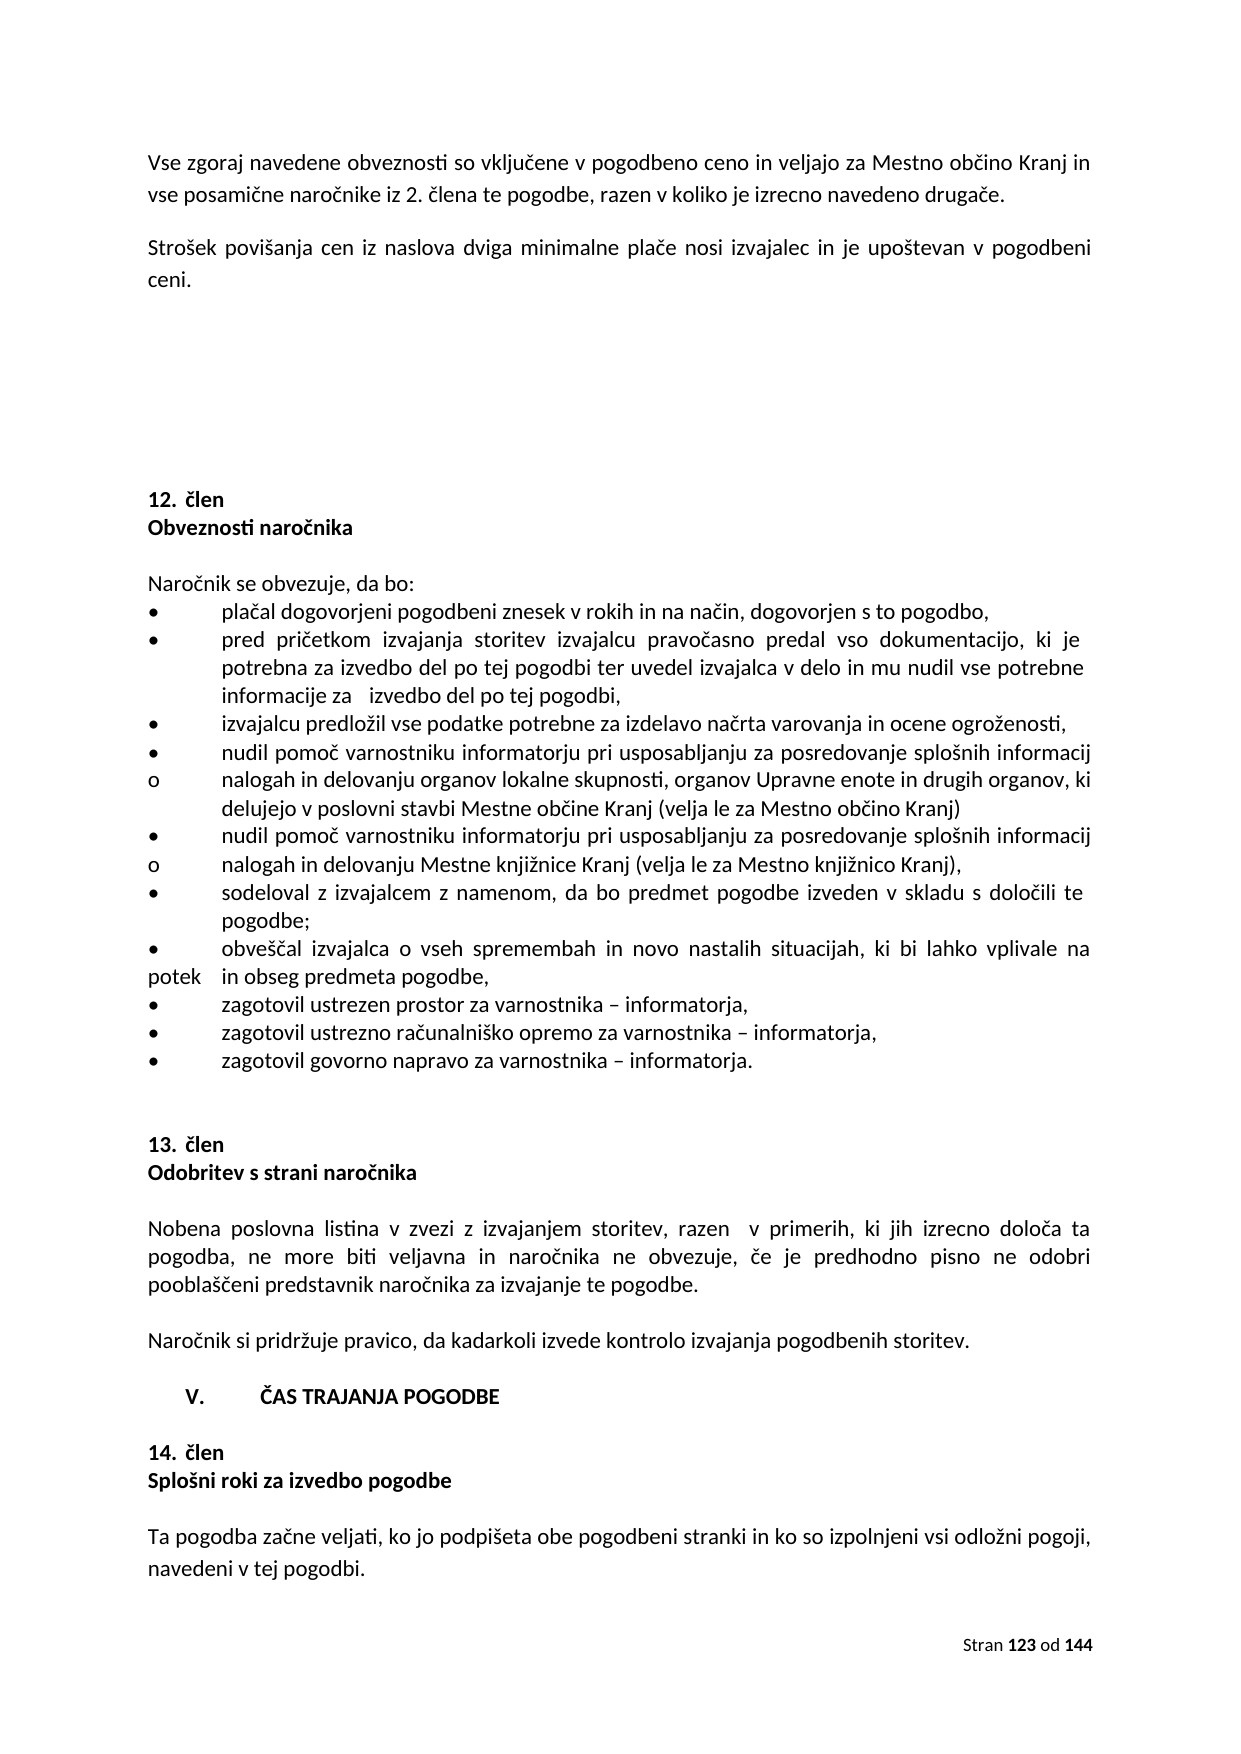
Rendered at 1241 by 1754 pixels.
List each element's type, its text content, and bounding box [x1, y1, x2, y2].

text • zagotovil ustrezen prostor za varnostnika – informatorja, [148, 990, 1093, 1018]
text Ta pogodba začne veljati, ko jo podpišeta obe pogodbeni stranki in ko so izpolnjeni vsi odložni pogoji, navedeni v tej pogodbi. [148, 1522, 1093, 1582]
text • obveščal izvajalca o vseh spremembah in novo nastalih situacijah, ki bi lahko vplivale na potek in obseg predmeta pogodbe, [148, 934, 1093, 990]
text • zagotovil ustrezno računalniško opremo za varnostnika – informatorja, [148, 1018, 1093, 1046]
text Vse zgoraj navedene obveznosti so vključene v pogodbeno ceno in veljajo za Mestno občino Kranj in vse posamične naročnike iz 2. člena te pogodbe, razen v koliko je izrecno navedeno drugače. [148, 148, 1093, 208]
text • sodeloval z izvajalcem z namenom, da bo predmet pogodbe izveden v skladu s določili te pogodbe; [148, 878, 1093, 934]
text Naročnik se obvezuje, da bo: [148, 569, 1093, 597]
text • zagotovil govorno napravo za varnostnika – informatorja. [148, 1046, 1093, 1074]
text • pred pričetkom izvajanja storitev izvajalcu pravočasno predal vso dokumentacijo, ki je potrebna za izvedbo del po tej pogodbi ter uvedel izvajalca v delo in mu nudil vse potrebne informacije za izvedbo del po tej pogodbi, [148, 626, 1093, 709]
text Nobena poslovna listina v zvezi z izvajanjem storitev, razen v primerih, ki jih izrecno določa ta pogodba, ne more biti veljavna in naročnika ne obvezuje, če je predhodno pisno ne odobri pooblaščeni predstavnik naročnika za izvajanje te pogodbe. [148, 1214, 1093, 1298]
text Naročnik si pridržuje pravico, da kadarkoli izvede kontrolo izvajanja pogodbenih storitev. [148, 1326, 1093, 1354]
text Splošni roki za izvedbo pogodbe [148, 1466, 1093, 1494]
list ČAS TRAJANJA POGODBE [185, 1382, 1093, 1410]
text • nudil pomoč varnostniku informatorju pri usposabljanju za posredovanje splošnih informacij o nalogah in delovanju Mestne knjižnice Kranj (velja le za Mestno knjižnico Kranj), [148, 822, 1093, 878]
text Strošek povišanja cen iz naslova dviga minimalne plače nosi izvajalec in je upoštevan v pogodbeni ceni. [148, 233, 1093, 293]
text Odobritev s strani naročnika [148, 1158, 1093, 1186]
text • izvajalcu predložil vse podatke potrebne za izdelavo načrta varovanja in ocene ogroženosti, [148, 709, 1093, 738]
list člen [148, 485, 1093, 513]
list člen [148, 1130, 1093, 1158]
text • plačal dogovorjeni pogodbeni znesek v rokih in na način, dogovorjen s to pogodbo, [148, 597, 1093, 626]
text Obveznosti naročnika [148, 513, 1093, 541]
text • nudil pomoč varnostniku informatorju pri usposabljanju za posredovanje splošnih informacij o nalogah in delovanju organov lokalne skupnosti, organov Upravne enote in drugih organov, ki delujejo v poslovni stavbi Mestne občine Kranj (velja le za Mestno občino Kranj) [148, 738, 1093, 822]
list člen [148, 1438, 1093, 1466]
